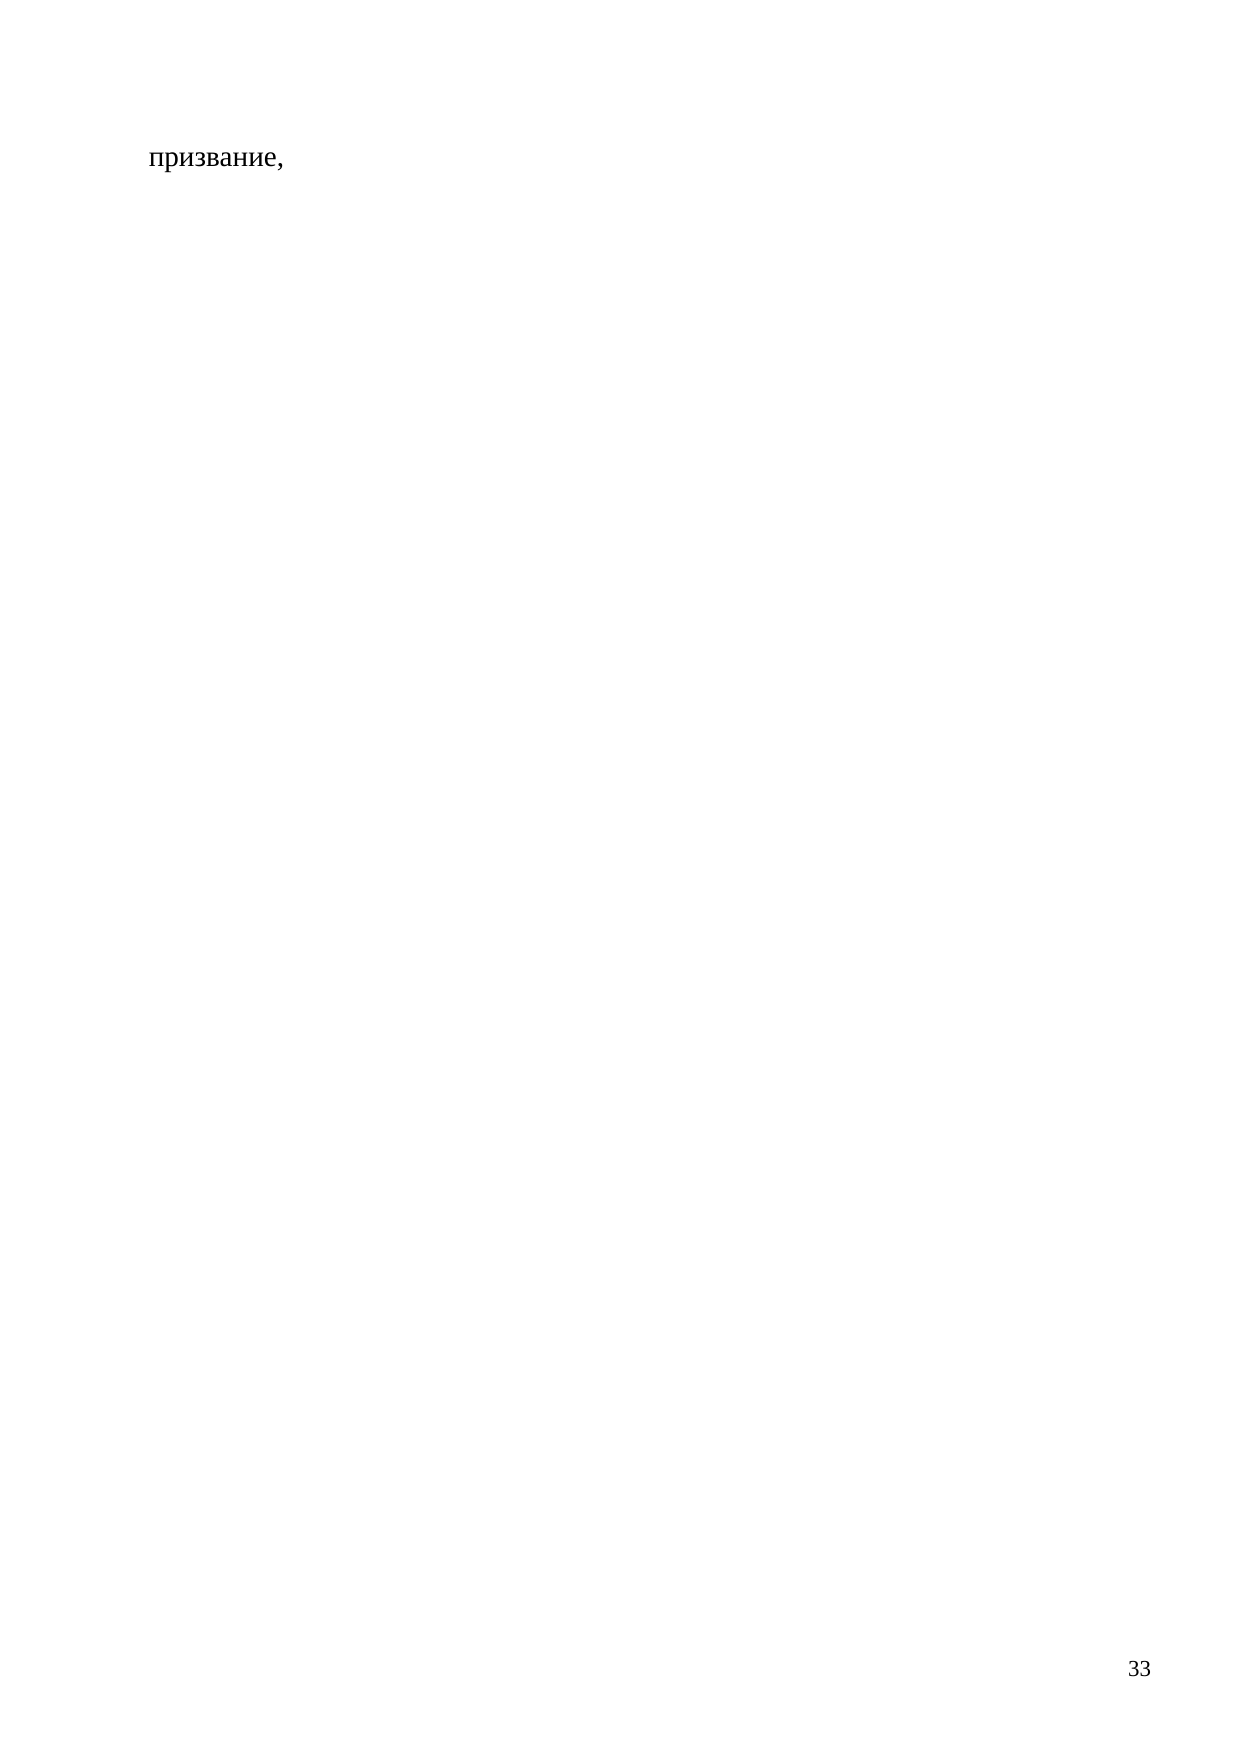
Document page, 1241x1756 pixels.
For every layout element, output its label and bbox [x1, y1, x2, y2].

text [148, 139, 1153, 173]
